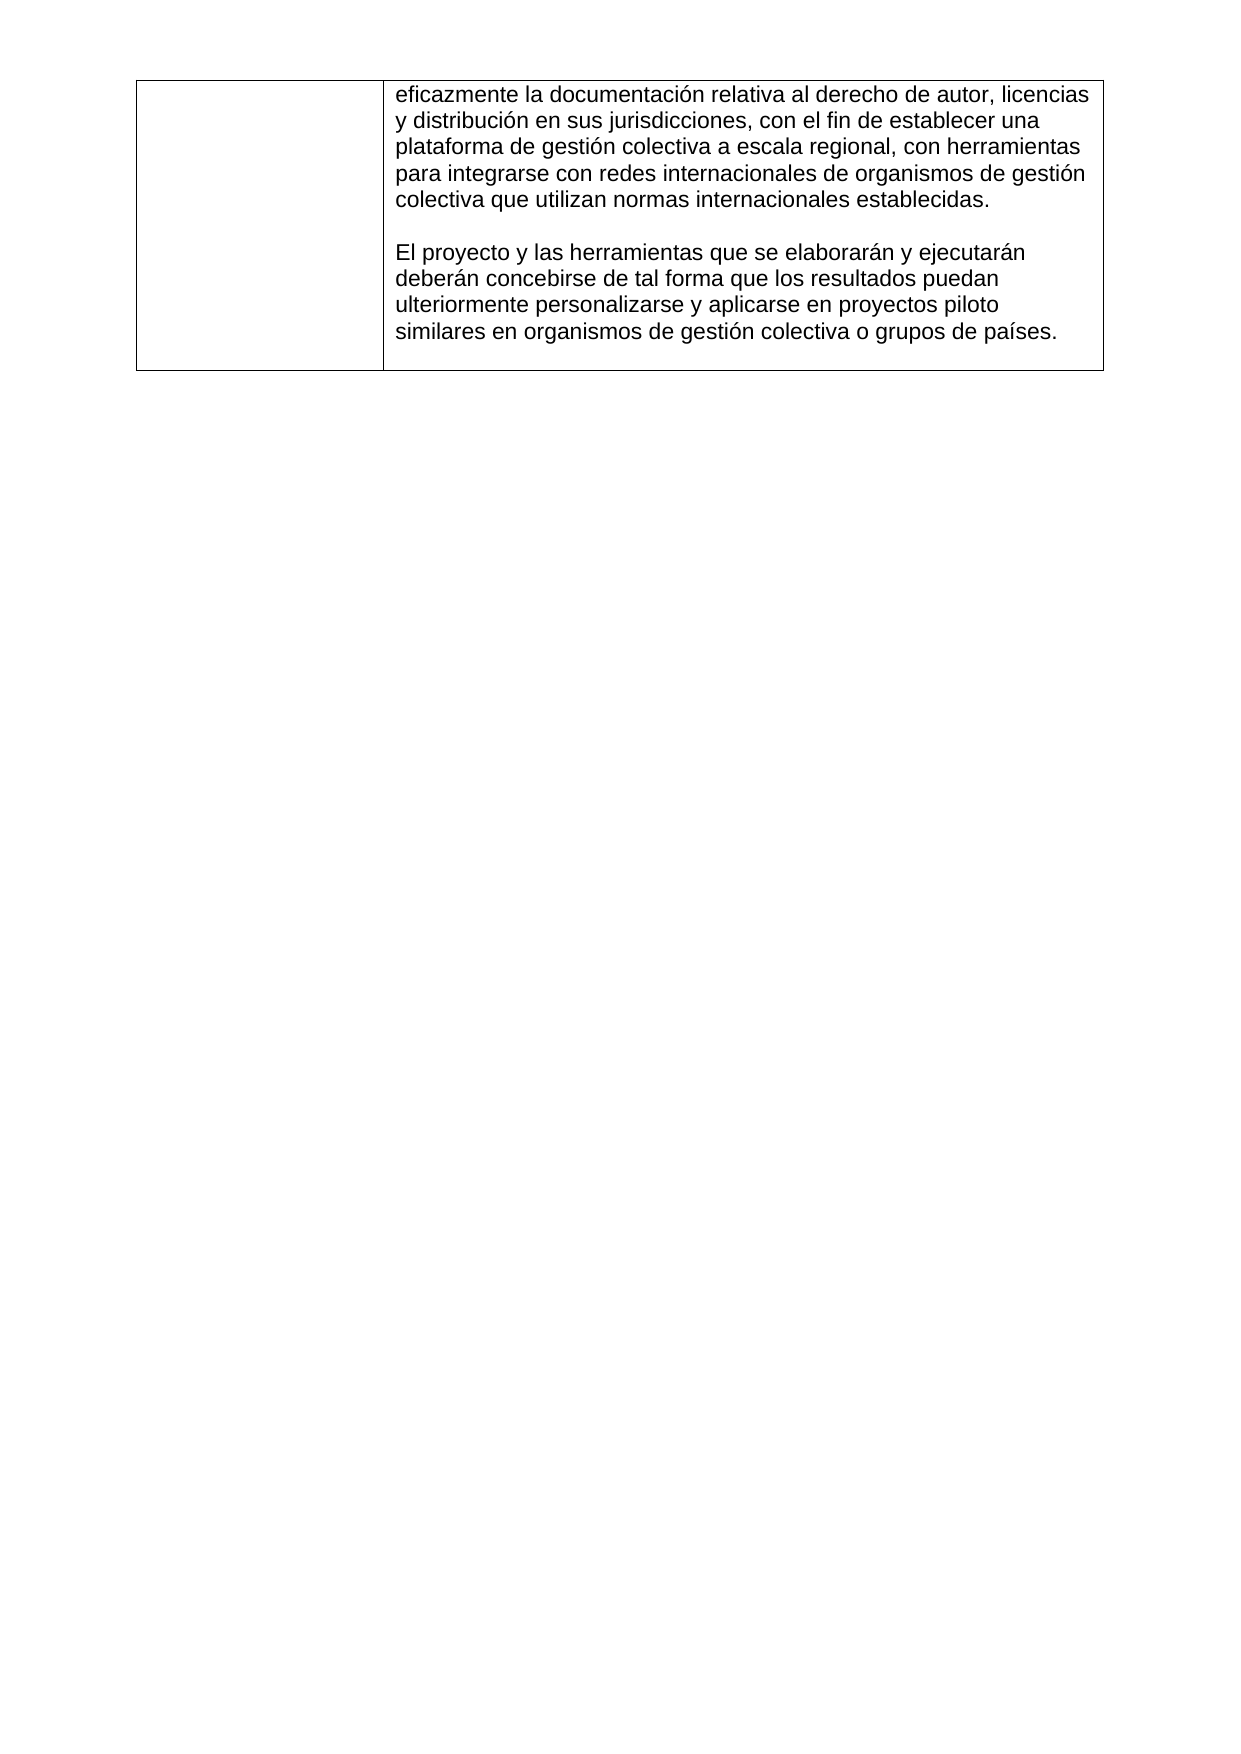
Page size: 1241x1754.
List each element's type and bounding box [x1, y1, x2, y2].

table_cell [384, 81, 1103, 370]
table_cell [137, 81, 383, 370]
